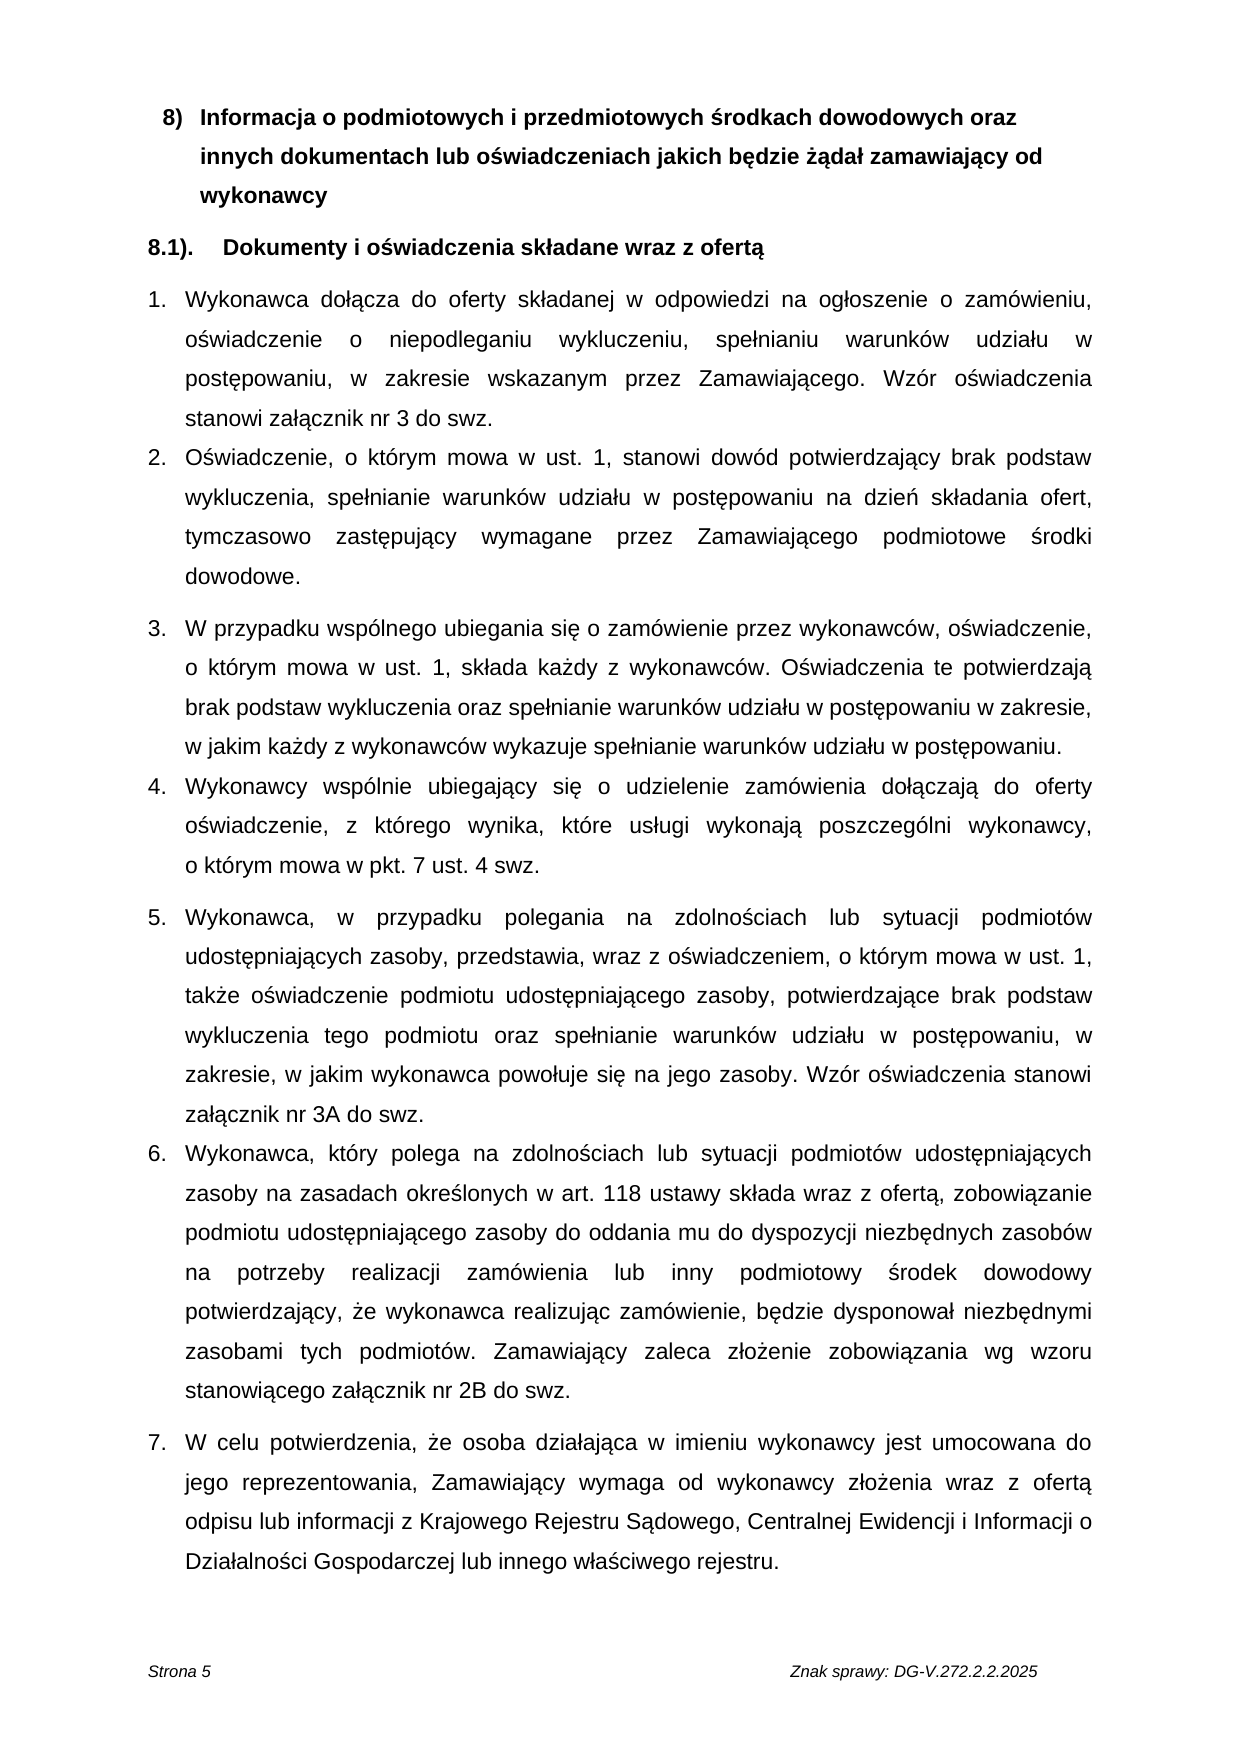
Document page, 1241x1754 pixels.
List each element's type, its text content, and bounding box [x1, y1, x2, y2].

list Wykonawca, w przypadku polegania na zdolnościach lub sytuacji podmiotów udostępniających zasoby, przedstawia, wraz z oświadczeniem, o którym mowa w ust. 1, także oświadczenie podmiotu udostępniającego zasoby, potwierdzające brak podstaw wykluczenia tego podmiotu oraz spełnianie warunków udziału w postępowaniu, w zakresie, w jakim wykonawca powołuje się na jego zasoby. Wzór oświadczenia stanowi załącznik nr 3A do swz. [148, 903, 1093, 1127]
list W przypadku wspólnego ubiegania się o zamówienie przez wykonawców, oświadczenie, o którym mowa w ust. 1, składa każdy z wykonawców. Oświadczenia te potwierdzają brak podstaw wykluczenia oraz spełnianie warunków udziału w postępowaniu w zakresie, w jakim każdy z wykonawców wykazuje spełnianie warunków udziału w postępowaniu. [148, 615, 1093, 759]
list Wykonawcy wspólnie ubiegający się o udzielenie zamówienia dołączają do oferty oświadczenie, z którego wynika, które usługi wykonają poszczególni wykonawcy, o którym mowa w pkt. 7 ust. 4 swz. [148, 773, 1093, 878]
list Oświadczenie, o którym mowa w ust. 1, stanowi dowód potwierdzający brak podstaw wykluczenia, spełnianie warunków udziału w postępowaniu na dzień składania ofert, tymczasowo zastępujący wymagane przez Zamawiającego podmiotowe środki dowodowe. [148, 444, 1093, 589]
subtitle Dokumenty i oświadczenia składane wraz z ofertą [148, 234, 1093, 261]
subtitle Informacja o podmiotowych i przedmiotowych środkach dowodowych oraz innych dokumentach lub oświadczeniach jakich będzie żądał zamawiający od wykonawcy [162, 103, 1093, 209]
list Wykonawca, który polega na zdolnościach lub sytuacji podmiotów udostępniających zasoby na zasadach określonych w art. 118 ustawy składa wraz z ofertą, zobowiązanie podmiotu udostępniającego zasoby do oddania mu do dyspozycji niezbędnych zasobów na potrzeby realizacji zamówienia lub inny podmiotowy środek dowodowy potwierdzający, że wykonawca realizując zamówienie, będzie dysponował niezbędnymi zasobami tych podmiotów. Zamawiający zaleca złożenie zobowiązania wg wzoru stanowiącego załącznik nr 2B do swz. [148, 1140, 1093, 1404]
list W celu potwierdzenia, że osoba działająca w imieniu wykonawcy jest umocowana do jego reprezentowania, Zamawiający wymaga od wykonawcy złożenia wraz z ofertą odpisu lub informacji z Krajowego Rejestru Sądowego, Centralnej Ewidencji i Informacji o Działalności Gospodarczej lub innego właściwego rejestru. [148, 1429, 1093, 1574]
list Wykonawca dołącza do oferty składanej w odpowiedzi na ogłoszenie o zamówieniu, oświadczenie o niepodleganiu wykluczeniu, spełnianiu warunków udziału w postępowaniu, w zakresie wskazanym przez Zamawiającego. Wzór oświadczenia stanowi załącznik nr 3 do swz. [148, 286, 1093, 431]
